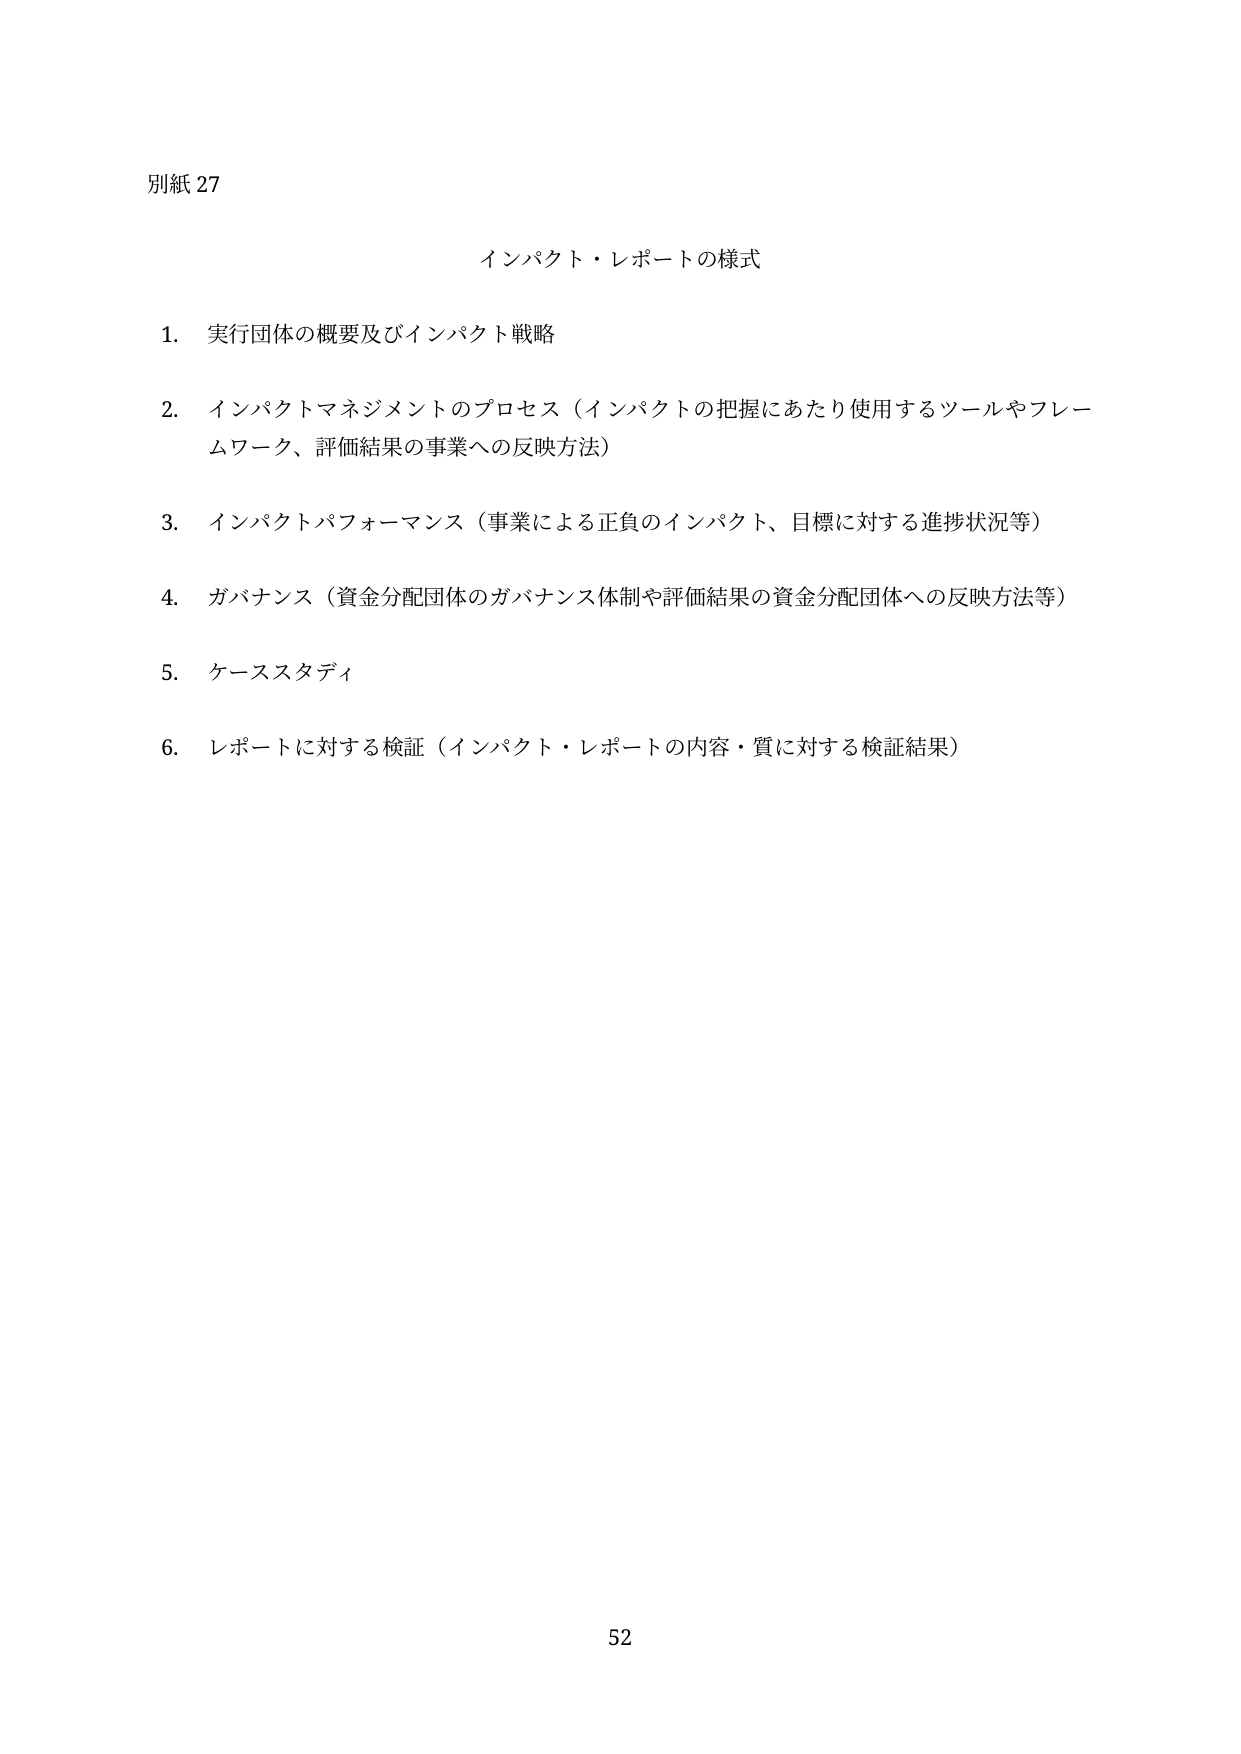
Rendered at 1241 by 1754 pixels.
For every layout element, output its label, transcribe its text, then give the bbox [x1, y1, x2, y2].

list インパクトパフォーマンス（事業による正負のインパクト、目標に対する進捗状況等） [161, 502, 1092, 539]
text インパクト・レポートの様式 [148, 239, 1092, 277]
list 実行団体の概要及びインパクト戦略 [161, 314, 1092, 352]
list インパクトマネジメントのプロセス（インパクトの把握にあたり使用するツールやフレームワーク、評価結果の事業への反映方法） [161, 389, 1092, 464]
list ケーススタディ [161, 652, 1092, 689]
subtitle 別紙27 [148, 164, 1092, 202]
list レポートに対する検証（インパクト・レポートの内容・質に対する検証結果） [161, 727, 1092, 764]
list ガバナンス（資金分配団体のガバナンス体制や評価結果の資金分配団体への反映方法等） [161, 577, 1092, 614]
